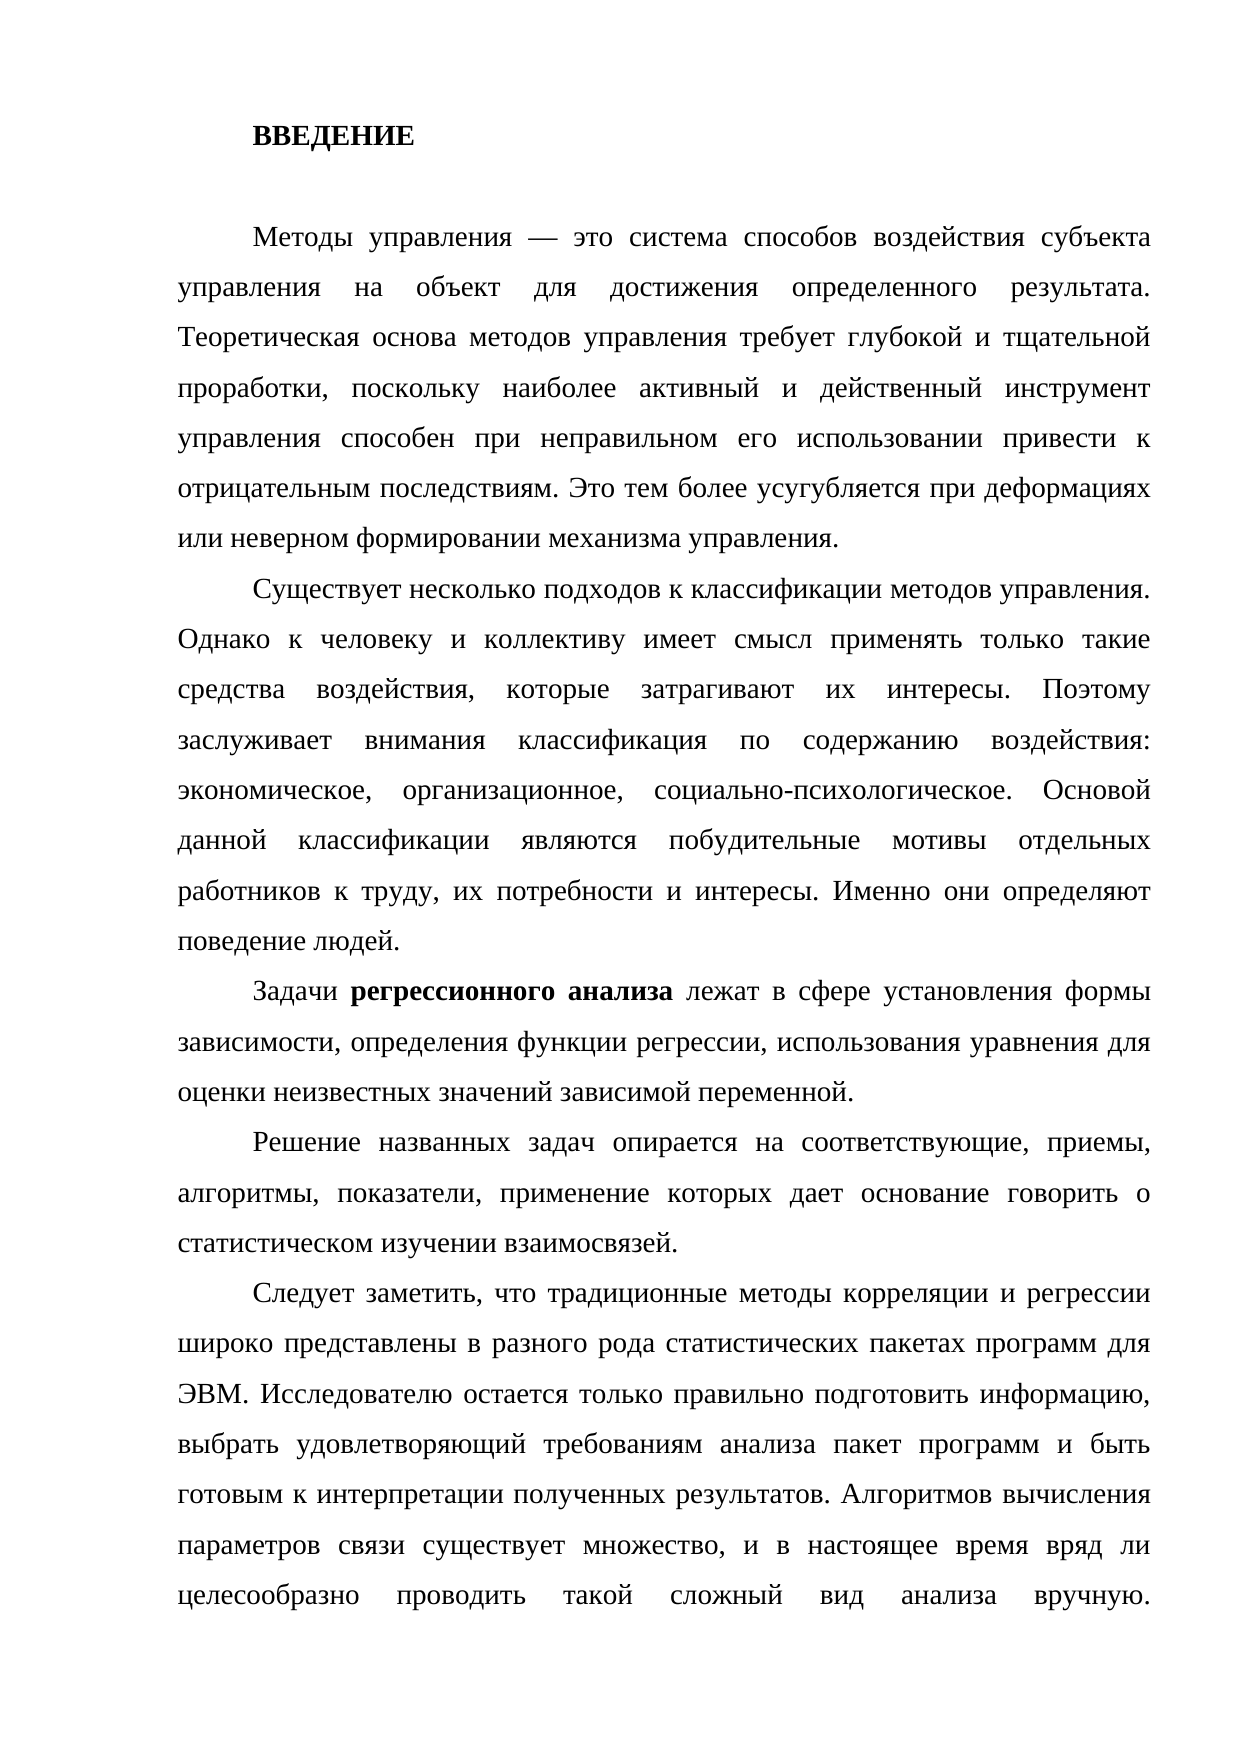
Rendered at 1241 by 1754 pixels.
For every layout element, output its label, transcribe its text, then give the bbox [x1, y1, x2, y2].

text Задачи регрессионного анализа лежат в сфере установления формы зависимости, определения функции регрессии, использования уравнения для оценки неизвестных значений зависимой переменной. [177, 973, 1152, 1108]
text Существует несколько подходов к классификации методов управления. Однако к человеку и коллективу имеет смысл применять только такие средства воздействия, которые затрагивают их интересы. Поэтому заслуживает внимания классификация по содержанию воздействия: экономическое, организационное, социально-психологическое. Основой данной классификации являются побудительные мотивы отдельных работников к труду, их потребности и интересы. Именно они определяют поведение людей. [177, 571, 1152, 957]
text Решение названных задач опирается на соответствующие, приемы, алгоритмы, показатели, применение которых дает основание говорить о статистическом изучении взаимосвязей. [177, 1124, 1152, 1258]
text Методы управления — это система способов воздействия субъекта управления на объект для достижения определенного результата. Теоретическая основа методов управления требует глубокой и тщательной проработки, поскольку наиболее активный и действенный инструмент управления способен при неправильном его использовании привести к отрицательным последствиям. Это тем более усугубляется при деформациях или неверном формировании механизма управления. [177, 219, 1152, 554]
subtitle ВВЕДЕНИЕ [177, 118, 1152, 152]
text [177, 1275, 1152, 1611]
